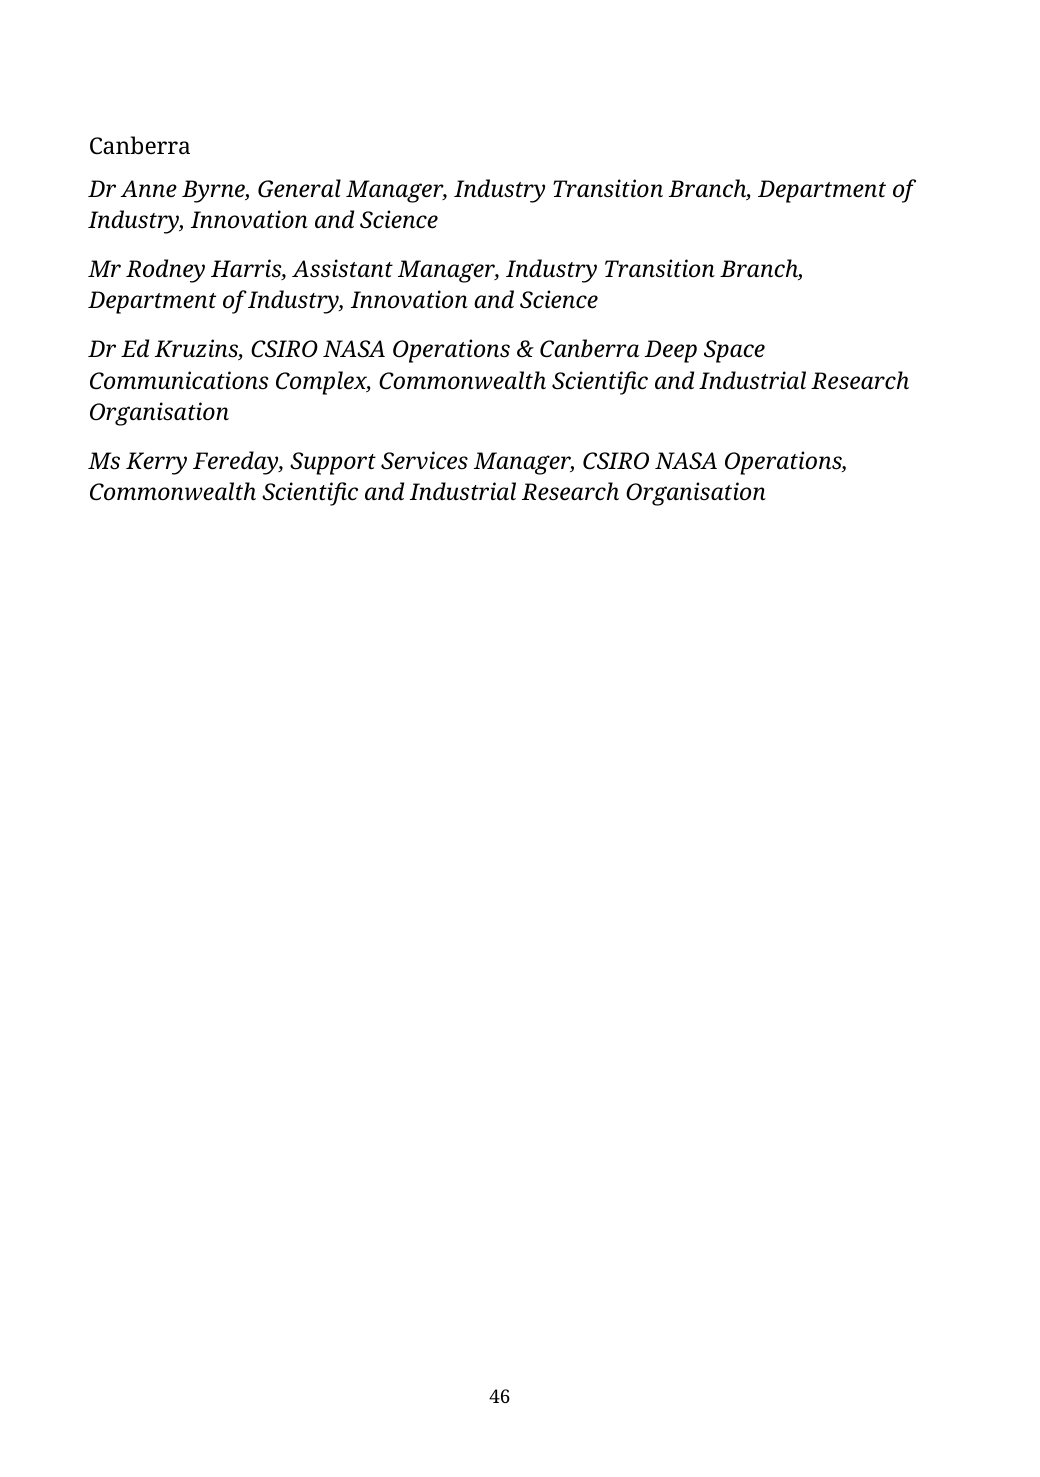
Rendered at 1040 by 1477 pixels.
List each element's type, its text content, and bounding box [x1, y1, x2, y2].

subtitle Dr Anne Byrne, General Manager, Industry Transition Branch, Department of Industry, Innovation and Science [88, 173, 933, 235]
subtitle Mr Rodney Harris, Assistant Manager, Industry Transition Branch, Department of Industry, Innovation and Science [88, 253, 933, 316]
subtitle Dr Ed Kruzins, CSIRO NASA Operations & Canberra Deep Space Communications Complex, Commonwealth Scientific and Industrial Research Organisation [88, 333, 933, 427]
text Canberra [88, 130, 933, 161]
subtitle Ms Kerry Fereday, Support Services Manager, CSIRO NASA Operations, Commonwealth Scientific and Industrial Research Organisation [88, 445, 933, 507]
